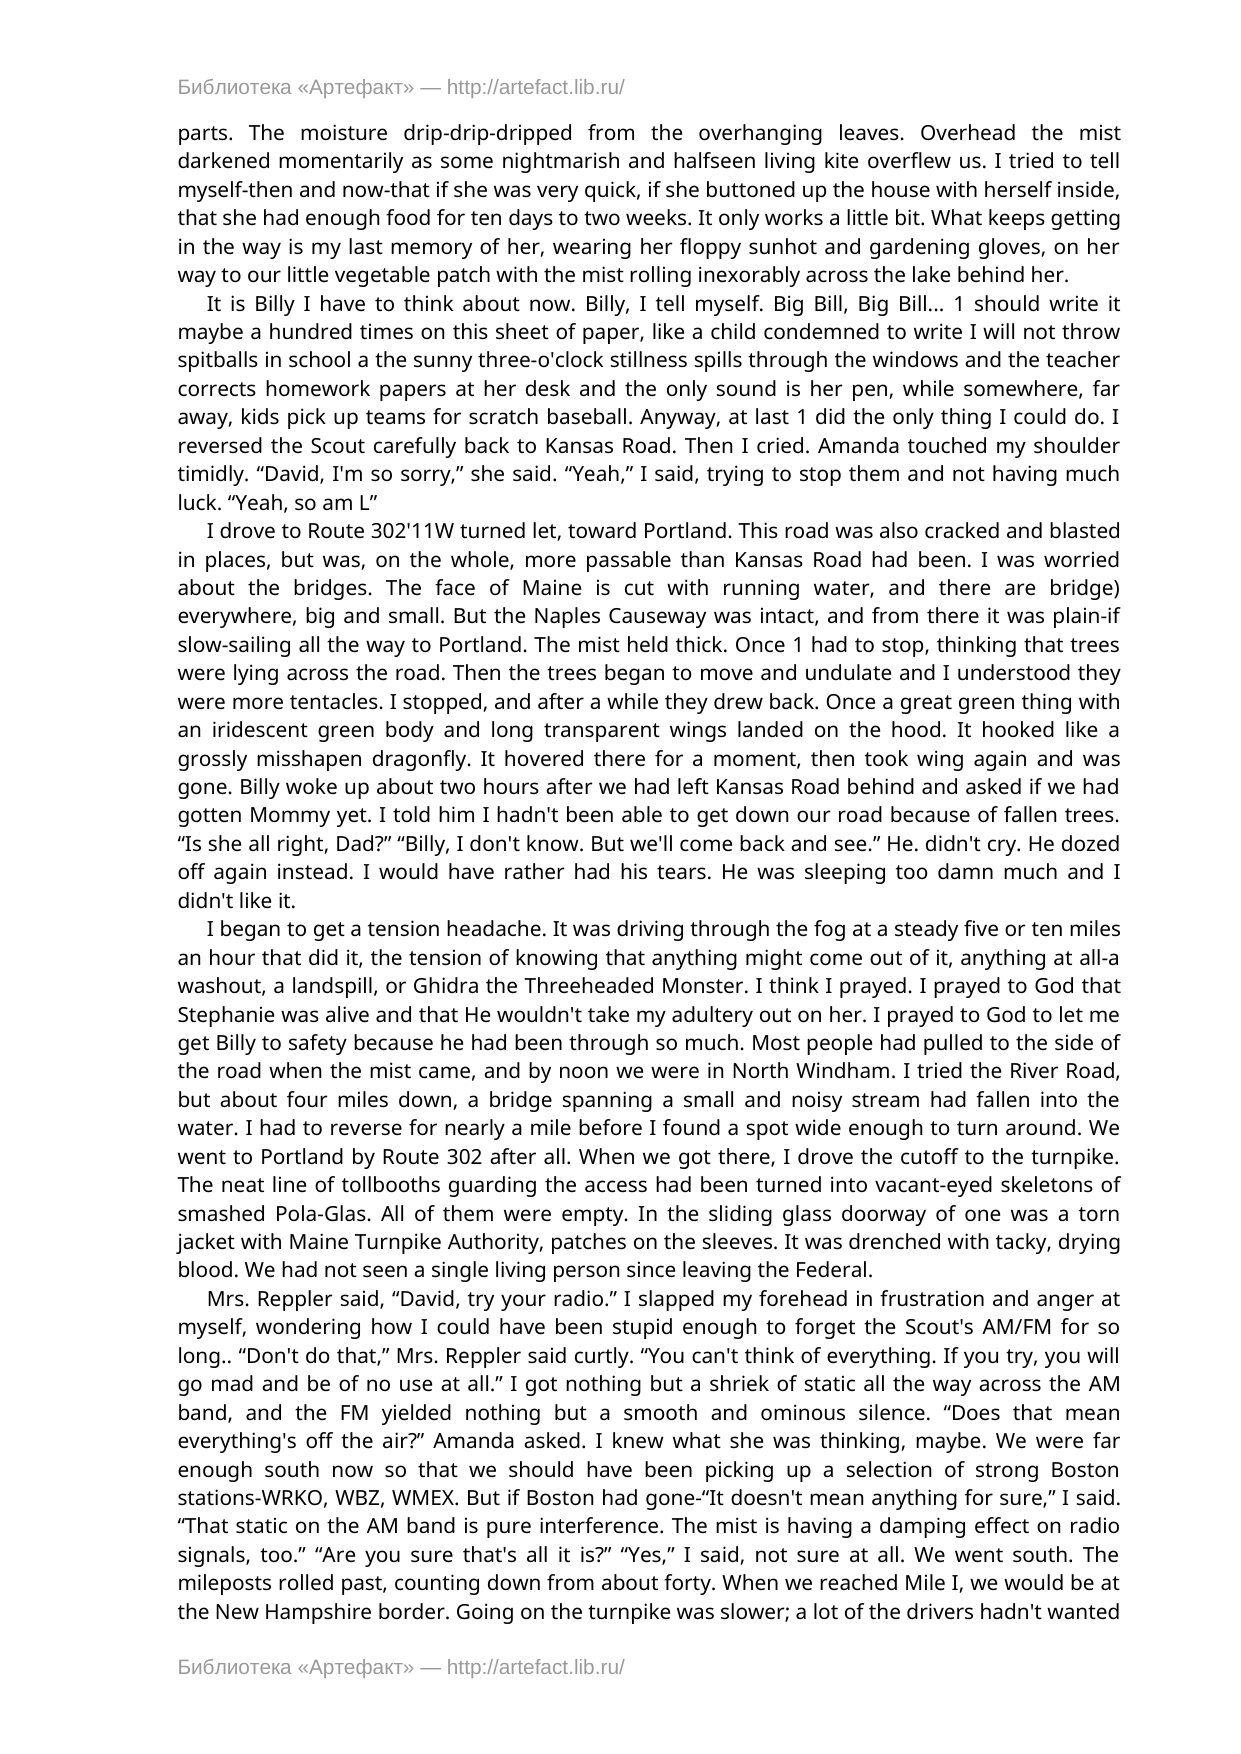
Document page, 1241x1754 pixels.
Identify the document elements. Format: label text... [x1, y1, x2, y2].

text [177, 118, 1122, 289]
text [177, 1284, 1122, 1625]
text It is Billy I have to think about now. Billy, I tell myself. Big Bill, Big Bill... 1 should write it maybe a hundred times on this sheet of paper, like a child condemned to write I will not throw spitballs in school a the sunny three-o'clock stillness spills through the windows and the teacher corrects homework papers at her desk and the only sound is her pen, while somewhere, far away, kids pick up teams for scratch baseball. Anyway, at last 1 did the only thing I could do. I reversed the Scout carefully back to Kansas Road. Then I cried. Amanda touched my shoulder timidly. “David, I'm so sorry,” she said. “Yeah,” I said, trying to stop them and not having much luck. “Yeah, so am L” [177, 289, 1122, 516]
text I drove to Route 302'11W turned let, toward Portland. This road was also cracked and blasted in places, but was, on the whole, more passable than Kansas Road had been. I was worried about the bridges. The face of Maine is cut with running water, and there are bridge) everywhere, big and small. But the Naples Causeway was intact, and from there it was plain-if slow-sailing all the way to Portland. The mist held thick. Once 1 had to stop, thinking that trees were lying across the road. Then the trees began to move and undulate and I understood they were more tentacles. I stopped, and after a while they drew back. Once a great green thing with an iridescent green body and long transparent wings landed on the hood. It hooked like a grossly misshapen dragonfly. It hovered there for a moment, then took wing again and was gone. Billy woke up about two hours after we had left Kansas Road behind and asked if we had gotten Mommy yet. I told him I hadn't been able to get down our road because of fallen trees. “Is she all right, Dad?” “Billy, I don't know. But we'll come back and see.” He. didn't cry. He dozed off again instead. I would have rather had his tears. He was sleeping too damn much and I didn't like it. [177, 516, 1122, 914]
text I began to get a tension headache. It was driving through the fog at a steady five or ten miles an hour that did it, the tension of knowing that anything might come out of it, anything at all-a washout, a landspill, or Ghidra the Threeheaded Monster. I think I prayed. I prayed to God that Stephanie was alive and that He wouldn't take my adultery out on her. I prayed to God to let me get Billy to safety because he had been through so much. Most people had pulled to the side of the road when the mist came, and by noon we were in North Windham. I tried the River Road, but about four miles down, a bridge spanning a small and noisy stream had fallen into the water. I had to reverse for nearly a mile before I found a spot wide enough to turn around. We went to Portland by Route 302 after all. When we got there, I drove the cutoff to the turnpike. The neat line of tollbooths guarding the access had been turned into vacant-eyed skeletons of smashed Pola-Glas. All of them were empty. In the sliding glass doorway of one was a torn jacket with Maine Turnpike Authority, patches on the sleeves. It was drenched with tacky, drying blood. We had not seen a single living person since leaving the Federal. [177, 914, 1122, 1284]
